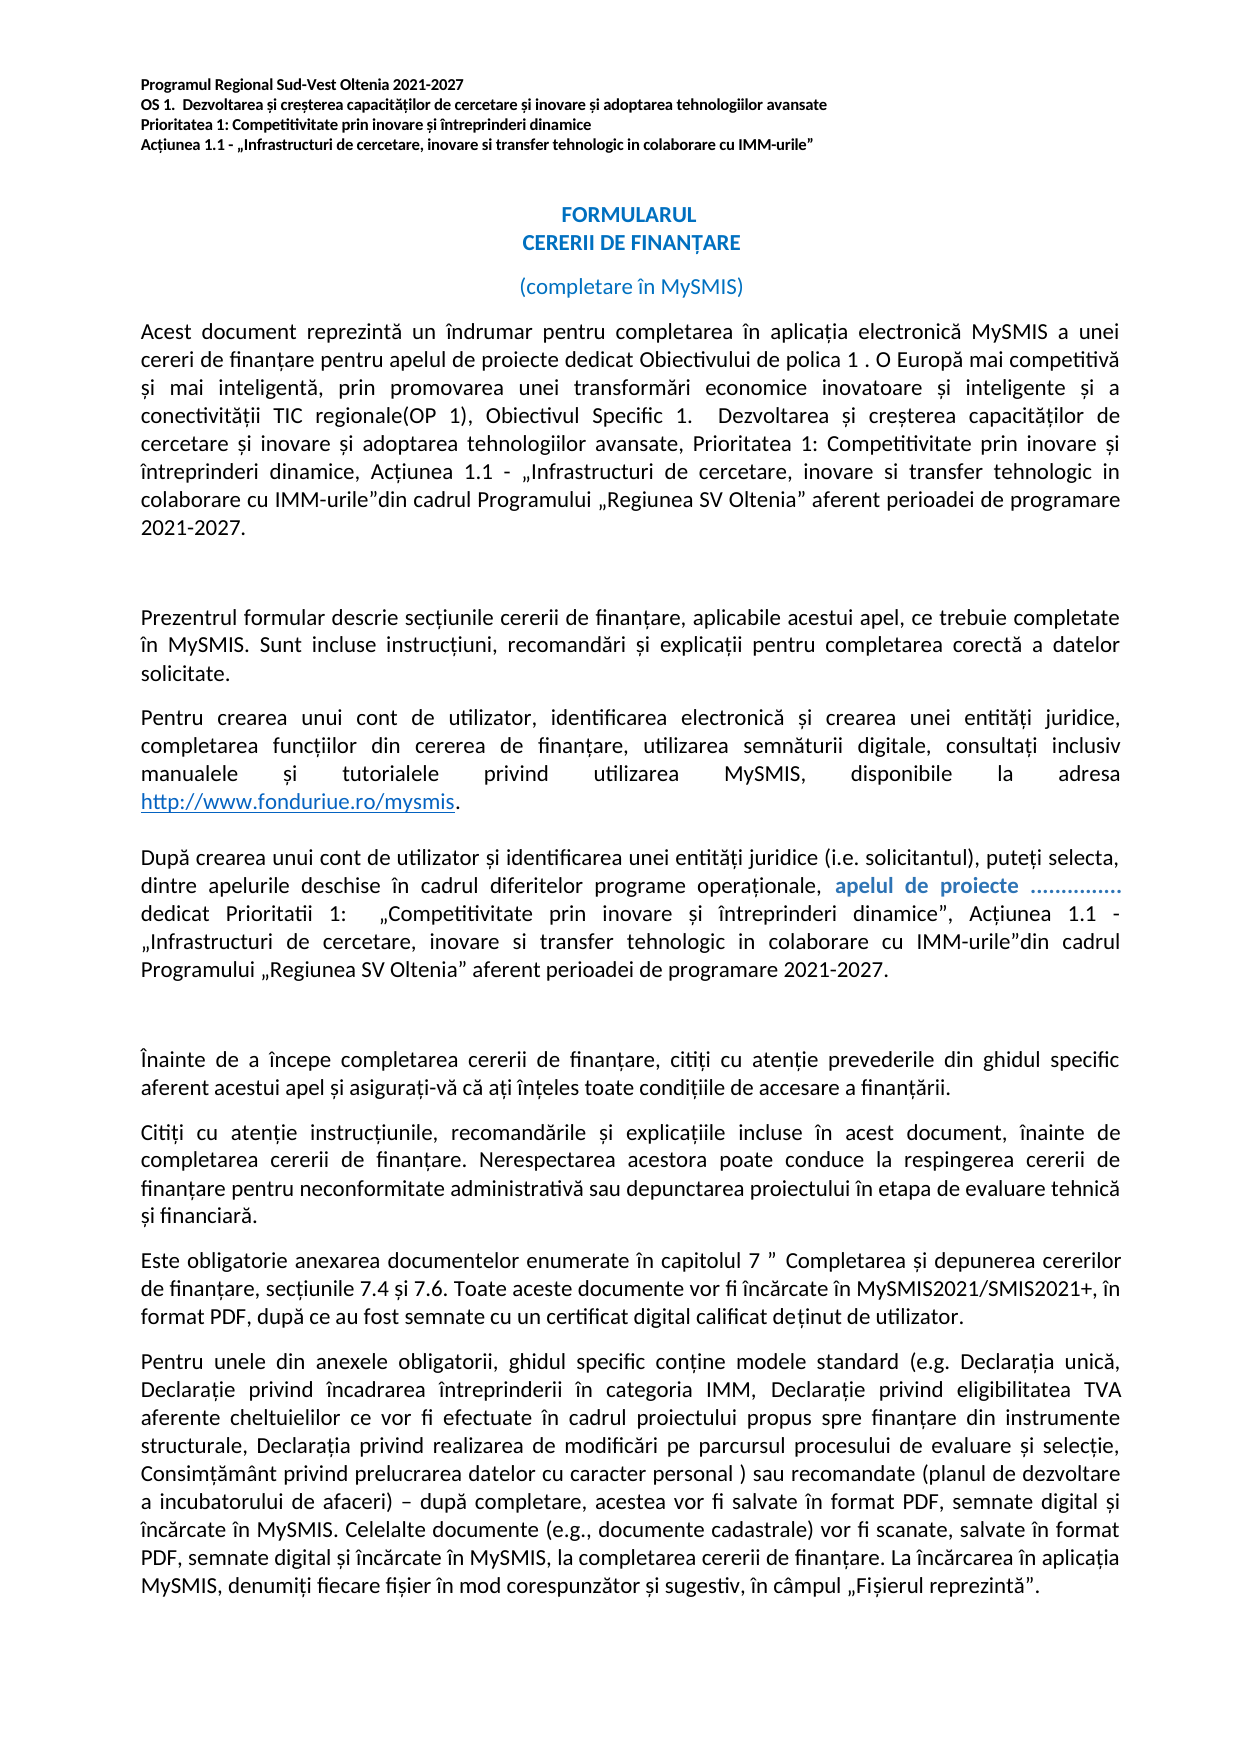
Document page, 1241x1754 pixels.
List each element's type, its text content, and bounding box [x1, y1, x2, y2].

text Este obligatorie anexarea documentelor enumerate în capitolul 7 ” Completarea și depunerea cererilor de finanțare, secțiunile 7.4 și 7.6. Toate aceste documente vor fi încărcate în MySMIS2021/SMIS2021+, în format PDF, după ce au fost semnate cu un certificat digital calificat deținut de utilizator. [141, 1246, 1122, 1330]
text (completare în MySMIS) [141, 272, 1122, 300]
text Acest document reprezintă un îndrumar pentru completarea în aplicația electronică MySMIS a unei cereri de finanțare pentru apelul de proiecte dedicat Obiectivului de polica 1 . O Europă mai competitivă și mai inteligentă, prin promovarea unei transformări economice inovatoare și inteligente și a conectivităţii TIC regionale(OP 1), Obiectivul Specific 1. Dezvoltarea și creșterea capacităților de cercetare și inovare și adoptarea tehnologiilor avansate, Prioritatea 1: Competitivitate prin inovare și întreprinderi dinamice, Acțiunea 1.1 - „Infrastructuri de cercetare, inovare si transfer tehnologic in colaborare cu IMM-urile”din cadrul Programului „Regiunea SV Oltenia” aferent perioadei de programare 2021-2027. [141, 317, 1122, 541]
text Citiţi cu atenţie instrucţiunile, recomandările şi explicaţiile incluse în acest document, înainte de completarea cererii de finanțare. Nerespectarea acestora poate conduce la respingerea cererii de finanțare pentru neconformitate administrativă sau depunctarea proiectului în etapa de evaluare tehnică și financiară. [141, 1118, 1122, 1230]
text După crearea unui cont de utilizator și identificarea unei entități juridice (i.e. solicitantul), puteți selecta, dintre apelurile deschise în cadrul diferitelor programe operaționale, apelul de proiecte ............... dedicat Prioritatii 1: „Competitivitate prin inovare și întreprinderi dinamice”, Acțiunea 1.1 - „Infrastructuri de cercetare, inovare si transfer tehnologic in colaborare cu IMM-urile”din cadrul Programului „Regiunea SV Oltenia” aferent perioadei de programare 2021-2027. [141, 843, 1122, 983]
text Pentru crearea unui cont de utilizator, identificarea electronică și crearea unei entități juridice, completarea funcțiilor din cererea de finanțare, utilizarea semnăturii digitale, consultați inclusiv manualele și tutorialele privind utilizarea MySMIS, disponibile la adresa http://www.fonduriue.ro/mysmis. [141, 703, 1122, 815]
text Înainte de a începe completarea cererii de finanțare, citiți cu atenție prevederile din ghidul specific aferent acestui apel și asigurați-vă că ați înțeles toate condițiile de accesare a finanțării. [141, 1045, 1122, 1101]
text FORMULARUL CERERII DE FINANŢARE [141, 200, 1122, 256]
text Prezentrul formular descrie secțiunile cererii de finanțare, aplicabile acestui apel, ce trebuie completate în MySMIS. Sunt incluse instrucțiuni, recomandări și explicații pentru completarea corectă a datelor solicitate. [141, 603, 1122, 687]
text Pentru unele din anexele obligatorii, ghidul specific conține modele standard (e.g. Declarația unică, Declaraţie privind încadrarea întreprinderii în categoria IMM, Declarație privind eligibilitatea TVA aferente cheltuielilor ce vor fi efectuate în cadrul proiectului propus spre finanțare din instrumente structurale, Declarația privind realizarea de modificări pe parcursul procesului de evaluare și selecție, Consimțământ privind prelucrarea datelor cu caracter personal ) sau recomandate (planul de dezvoltare a incubatorului de afaceri) – după completare, acestea vor fi salvate în format PDF, semnate digital și încărcate în MySMIS. Celelalte documente (e.g., documente cadastrale) vor fi scanate, salvate în format PDF, semnate digital și încărcate în MySMIS, la completarea cererii de finanțare. La încărcarea în aplicația MySMIS, denumiți fiecare fișier în mod corespunzător și sugestiv, în câmpul „Fişierul reprezintă”. [141, 1347, 1122, 1599]
